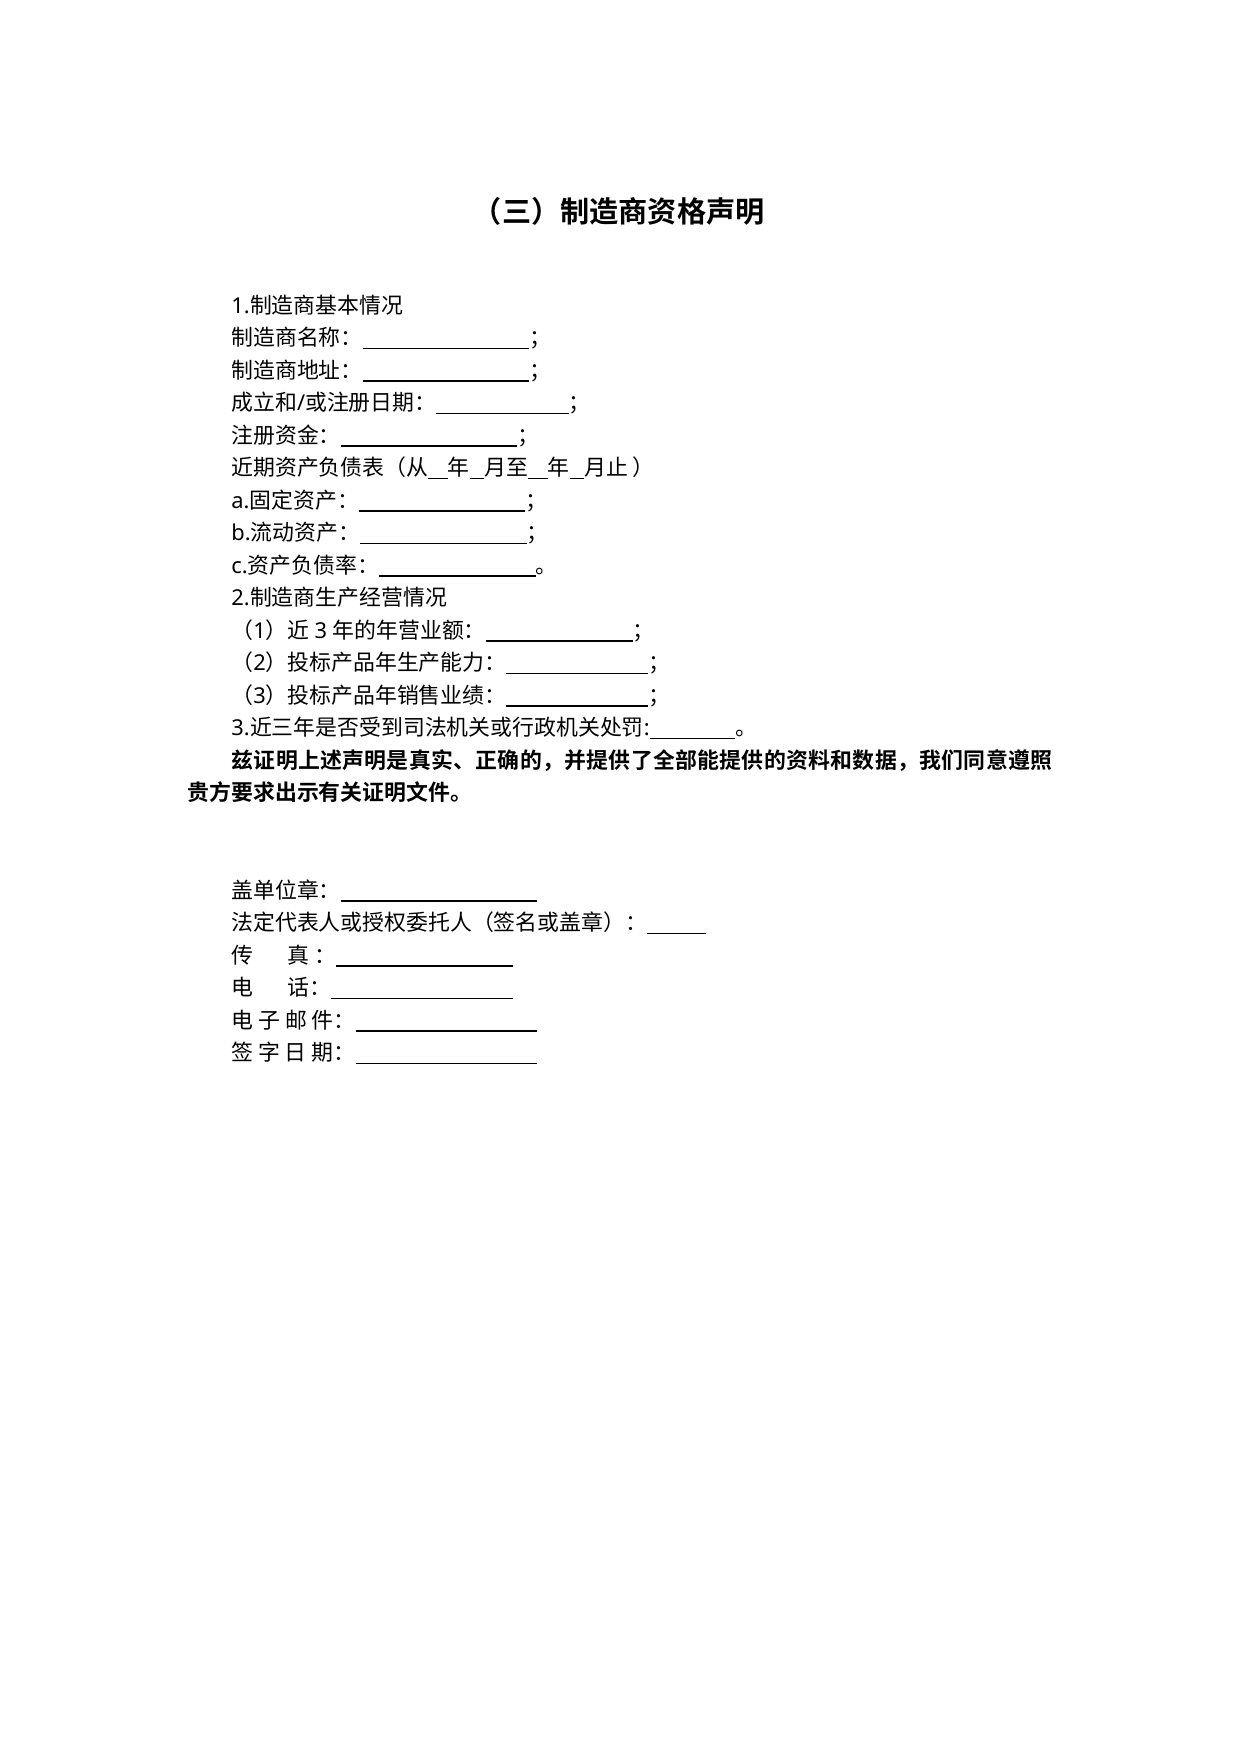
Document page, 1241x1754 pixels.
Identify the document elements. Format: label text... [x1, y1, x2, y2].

text （2）投标产品年生产能力： ； [187, 645, 1053, 677]
text 法定代表人或授权委托人（签名或盖章）： [187, 905, 1053, 937]
text （3）投标产品年销售业绩： ； [187, 677, 1053, 710]
text 签 字 日 期： [187, 1035, 1053, 1067]
text 电 话： [187, 970, 1053, 1002]
text 制造商地址： ； [187, 352, 1053, 385]
list a.固定资产： ； [187, 482, 1053, 515]
text 近期资产负债表（从 年 月至 年 月止 ） [187, 450, 1053, 482]
text （1）近 3 年的年营业额： ； [187, 612, 1053, 645]
text 3.近三年是否受到司法机关或行政机关处罚: 。 [187, 710, 1053, 742]
text 传 真 ： [187, 937, 1053, 970]
text 兹证明上述声明是真实、正确的，并提供了全部能提供的资料和数据，我们同意遵照贵方要求出示有关证明文件。 [187, 742, 1053, 807]
list b.流动资产： ； [187, 515, 1053, 547]
text c.资产负债率： 。 [187, 547, 1053, 580]
text 电 子 邮 件： [187, 1002, 1053, 1035]
text 2.制造商生产经营情况 [187, 580, 1053, 612]
text 盖单位章： [187, 872, 1053, 905]
text 成立和/或注册日期： ； [187, 385, 1053, 417]
text （三）制造商资格声明 [187, 177, 1049, 242]
text 制造商名称： ； [187, 320, 1053, 352]
text 1.制造商基本情况 [187, 287, 1053, 320]
text 注册资金： ； [187, 417, 1053, 450]
